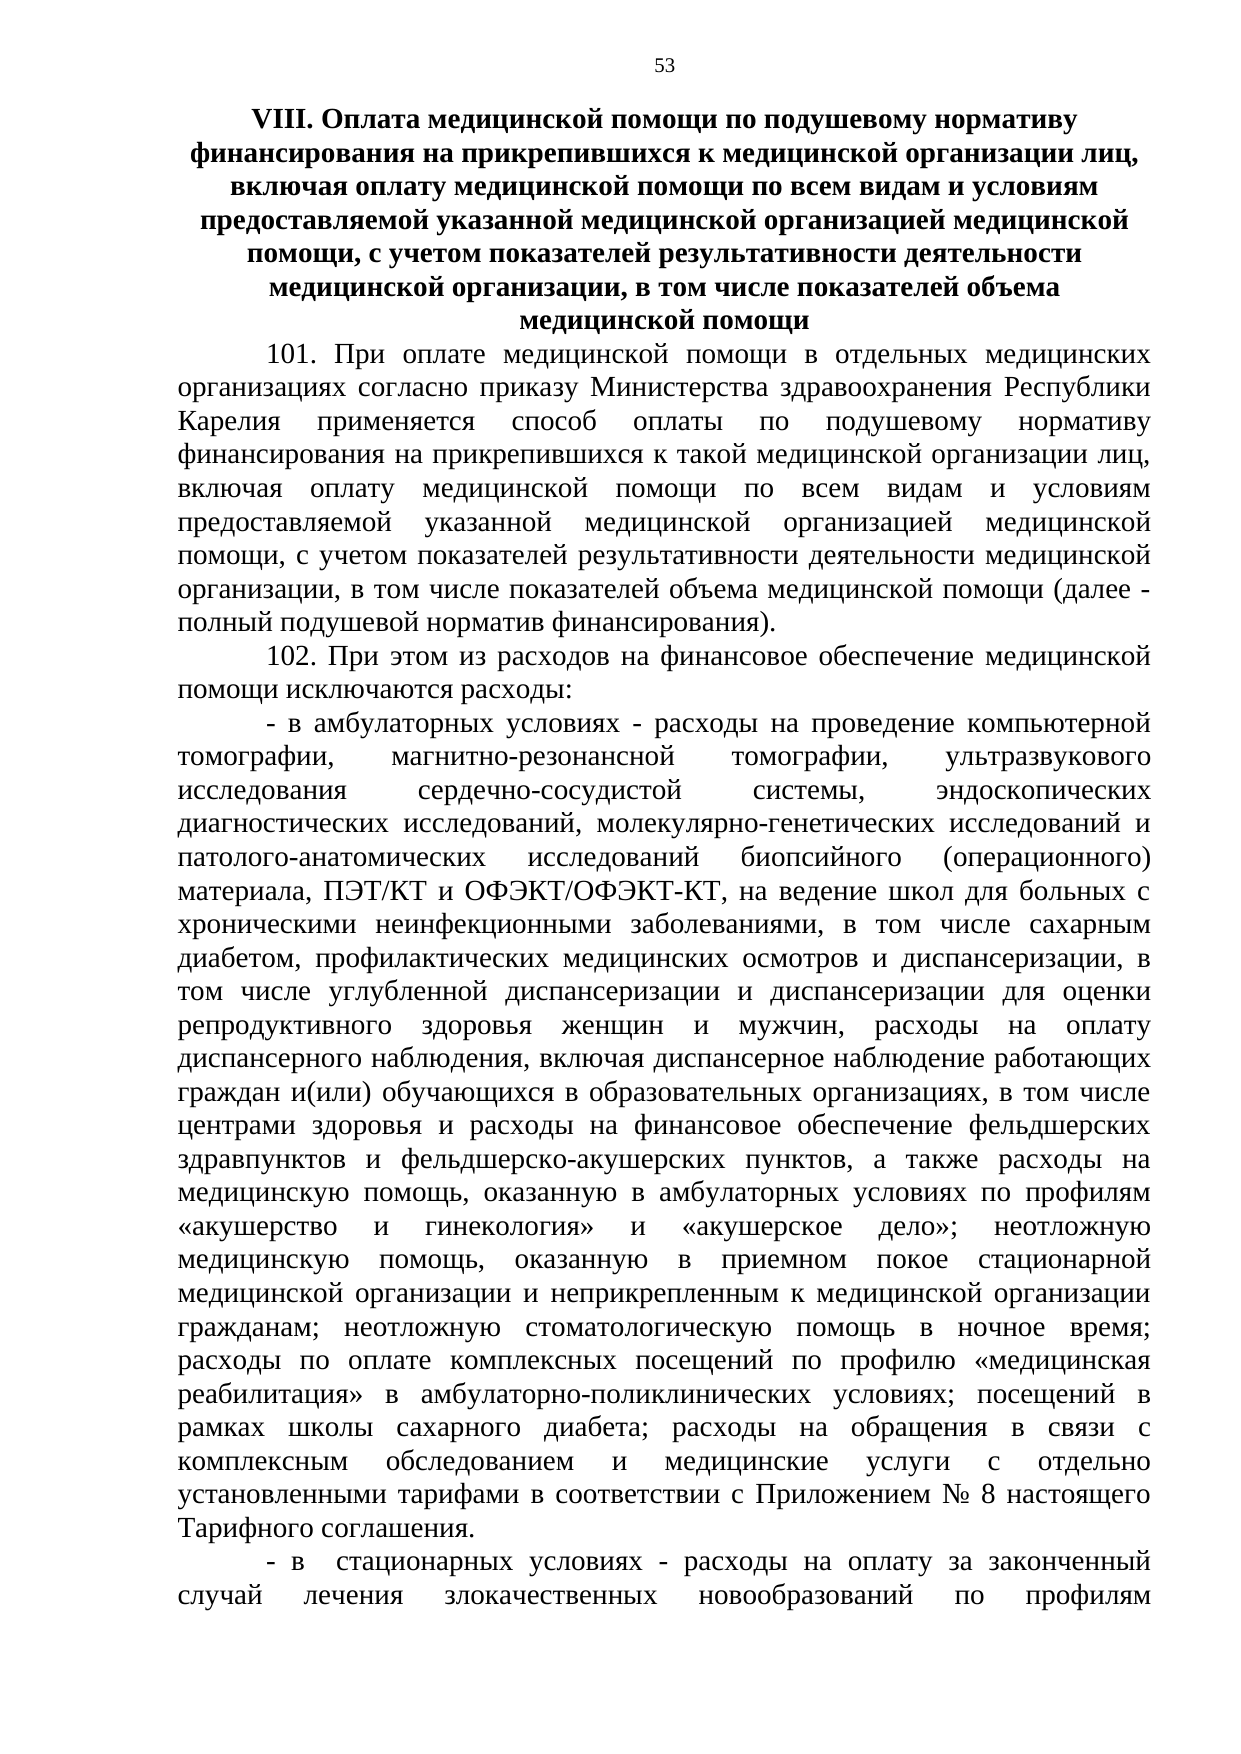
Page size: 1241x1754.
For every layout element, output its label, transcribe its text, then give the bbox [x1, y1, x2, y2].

text 102. При этом из расходов на финансовое обеспечение медицинской помощи исключаются расходы: [177, 638, 1152, 705]
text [177, 1543, 1152, 1611]
text - в амбулаторных условиях - расходы на проведение компьютерной томографии, магнитно-резонансной томографии, ультразвукового исследования сердечно-сосудистой системы, эндоскопических диагностических исследований, молекулярно-генетических исследований и патолого-анатомических исследований биопсийного (операционного) материала, ПЭТ/КТ и ОФЭКТ/ОФЭКТ-КТ, на ведение школ для больных с хроническими неинфекционными заболеваниями, в том числе сахарным диабетом, профилактических медицинских осмотров и диспансеризации, в том числе углубленной диспансеризации и диспансеризации для оценки репродуктивного здоровья женщин и мужчин, расходы на оплату диспансерного наблюдения, включая диспансерное наблюдение работающих граждан и(или) обучающихся в образовательных организациях, в том числе центрами здоровья и расходы на финансовое обеспечение фельдшерских здравпунктов и фельдшерско-акушерских пунктов, а также расходы на медицинскую помощь, оказанную в амбулаторных условиях по профилям «акушерство и гинекология» и «акушерское дело»; неотложную медицинскую помощь, оказанную в приемном покое стационарной медицинской организации и неприкрепленным к медицинской организации гражданам; неотложную стоматологическую помощь в ночное время; расходы по оплате комплексных посещений по профилю «медицинская реабилитация» в амбулаторно-поликлинических условиях; посещений в рамках школы сахарного диабета; расходы на обращения в связи с комплексным обследованием и медицинские услуги с отдельно установленными тарифами в соответствии с Приложением № 8 настоящего Тарифного соглашения. [177, 705, 1152, 1543]
text VIII. Оплата медицинской помощи по подушевому нормативу финансирования на прикрепившихся к медицинской организации лиц, включая оплату медицинской помощи по всем видам и условиям предоставляемой указанной медицинской организацией медицинской помощи, с учетом показателей результативности деятельности медицинской организации, в том числе показателей объема медицинской помощи [177, 101, 1152, 336]
text 101. При оплате медицинской помощи в отдельных медицинских организациях согласно приказу Министерства здравоохранения Республики Карелия применяется способ оплаты по подушевому нормативу финансирования на прикрепившихся к такой медицинской организации лиц, включая оплату медицинской помощи по всем видам и условиям предоставляемой указанной медицинской организацией медицинской помощи, с учетом показателей результативности деятельности медицинской организации, в том числе показателей объема медицинской помощи (далее - полный подушевой норматив финансирования). [177, 336, 1152, 638]
